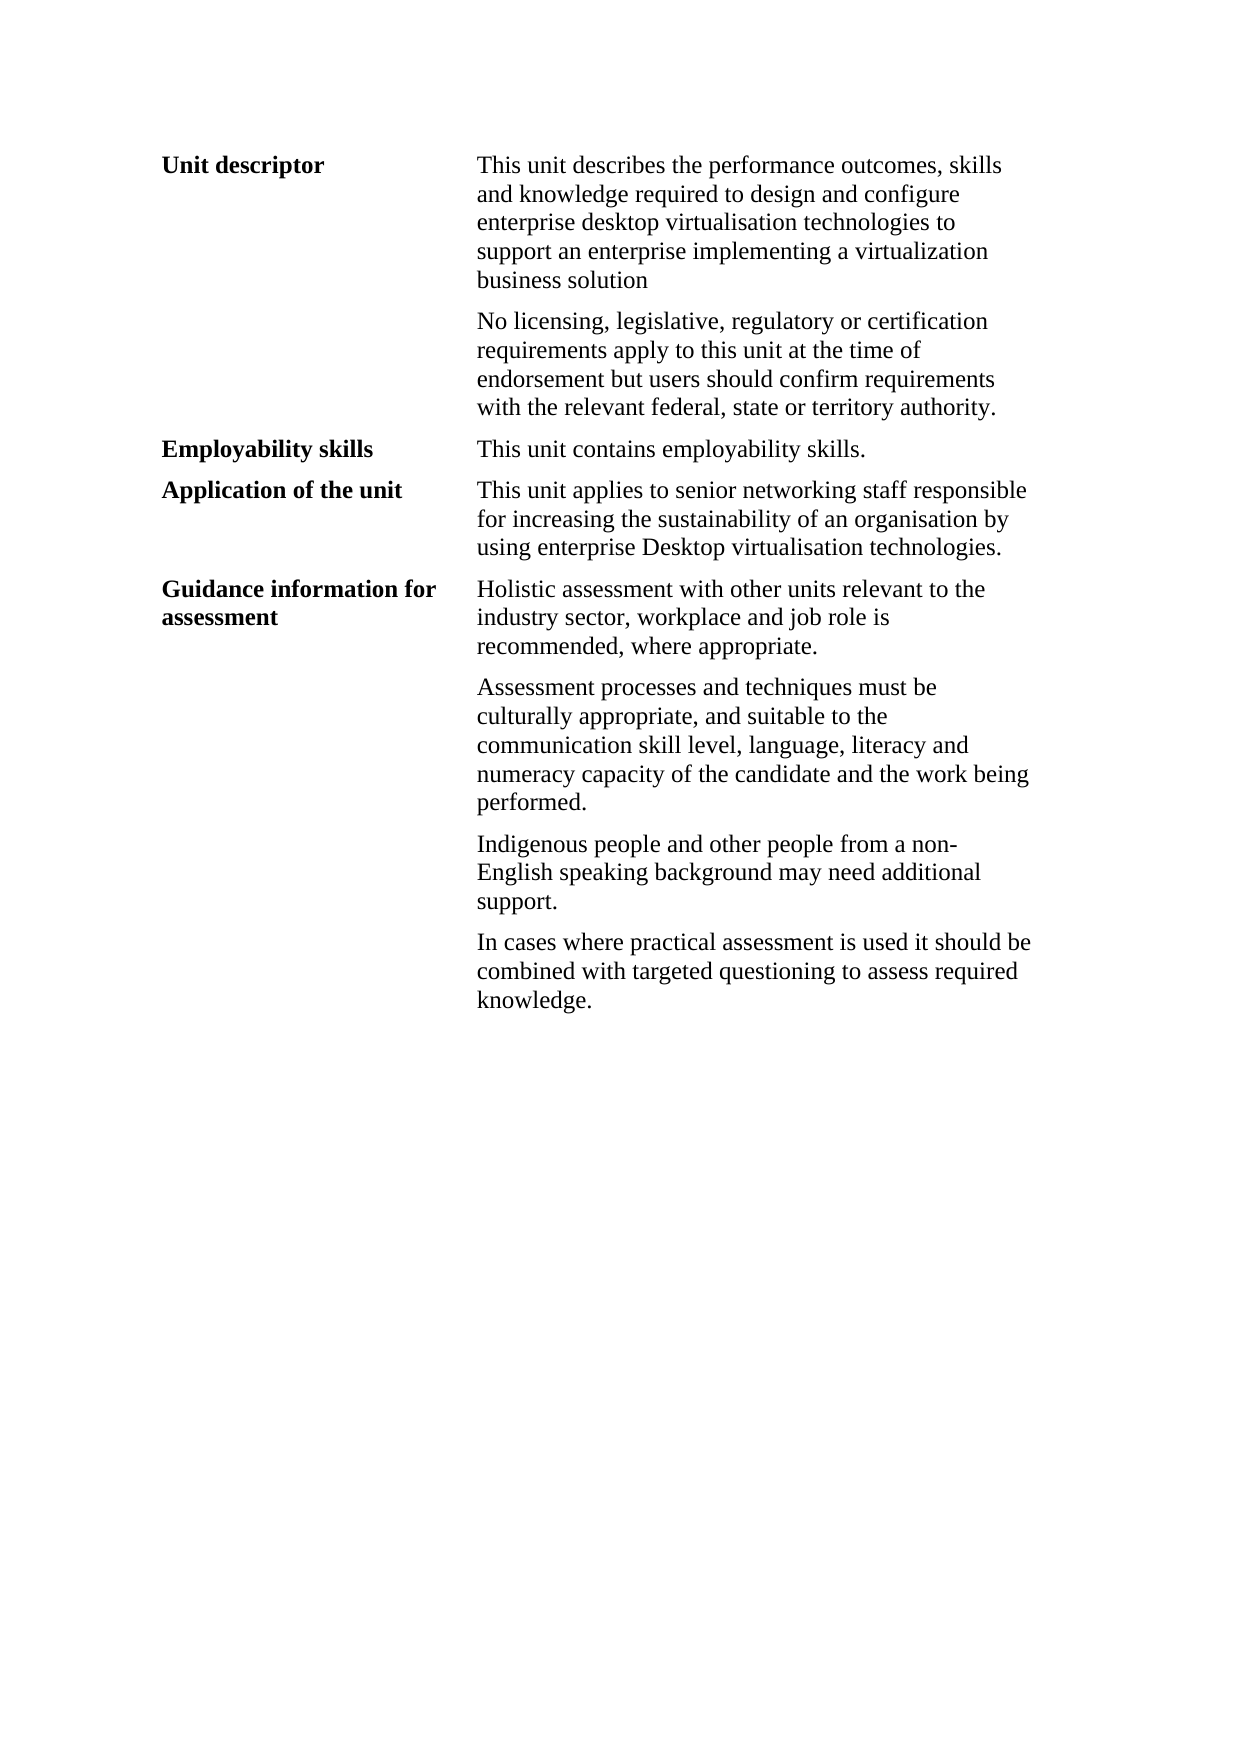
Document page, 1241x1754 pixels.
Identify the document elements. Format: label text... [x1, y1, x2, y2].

table_header This unit describes the performance outcomes, skills and knowledge required to design and configure enterprise desktop virtualisation technologies to support an enterprise implementing a virtualization business solution No licensing, legislative, regulatory or certification requirements apply to this unit at the time of endorsement but users should confirm requirements with the relevant federal, state or territory authority. [465, 150, 1044, 434]
table_cell This unit contains employability skills. [465, 434, 1044, 475]
table_cell Guidance information for assessment [150, 574, 465, 1026]
table_cell Application of the unit [150, 475, 465, 574]
table_header Unit descriptor [150, 150, 465, 434]
table_cell Employability skills [150, 434, 465, 475]
table_cell This unit applies to senior networking staff responsible for increasing the sustainability of an organisation by using enterprise Desktop virtualisation technologies. [465, 475, 1044, 574]
table_cell Holistic assessment with other units relevant to the industry sector, workplace and job role is recommended, where appropriate. Assessment processes and techniques must be culturally appropriate, and suitable to the communication skill level, language, literacy and numeracy capacity of the candidate and the work being performed. Indigenous people and other people from a non-English speaking background may need additional support. In cases where practical assessment is used it should be combined with targeted questioning to assess required knowledge. [465, 574, 1044, 1026]
